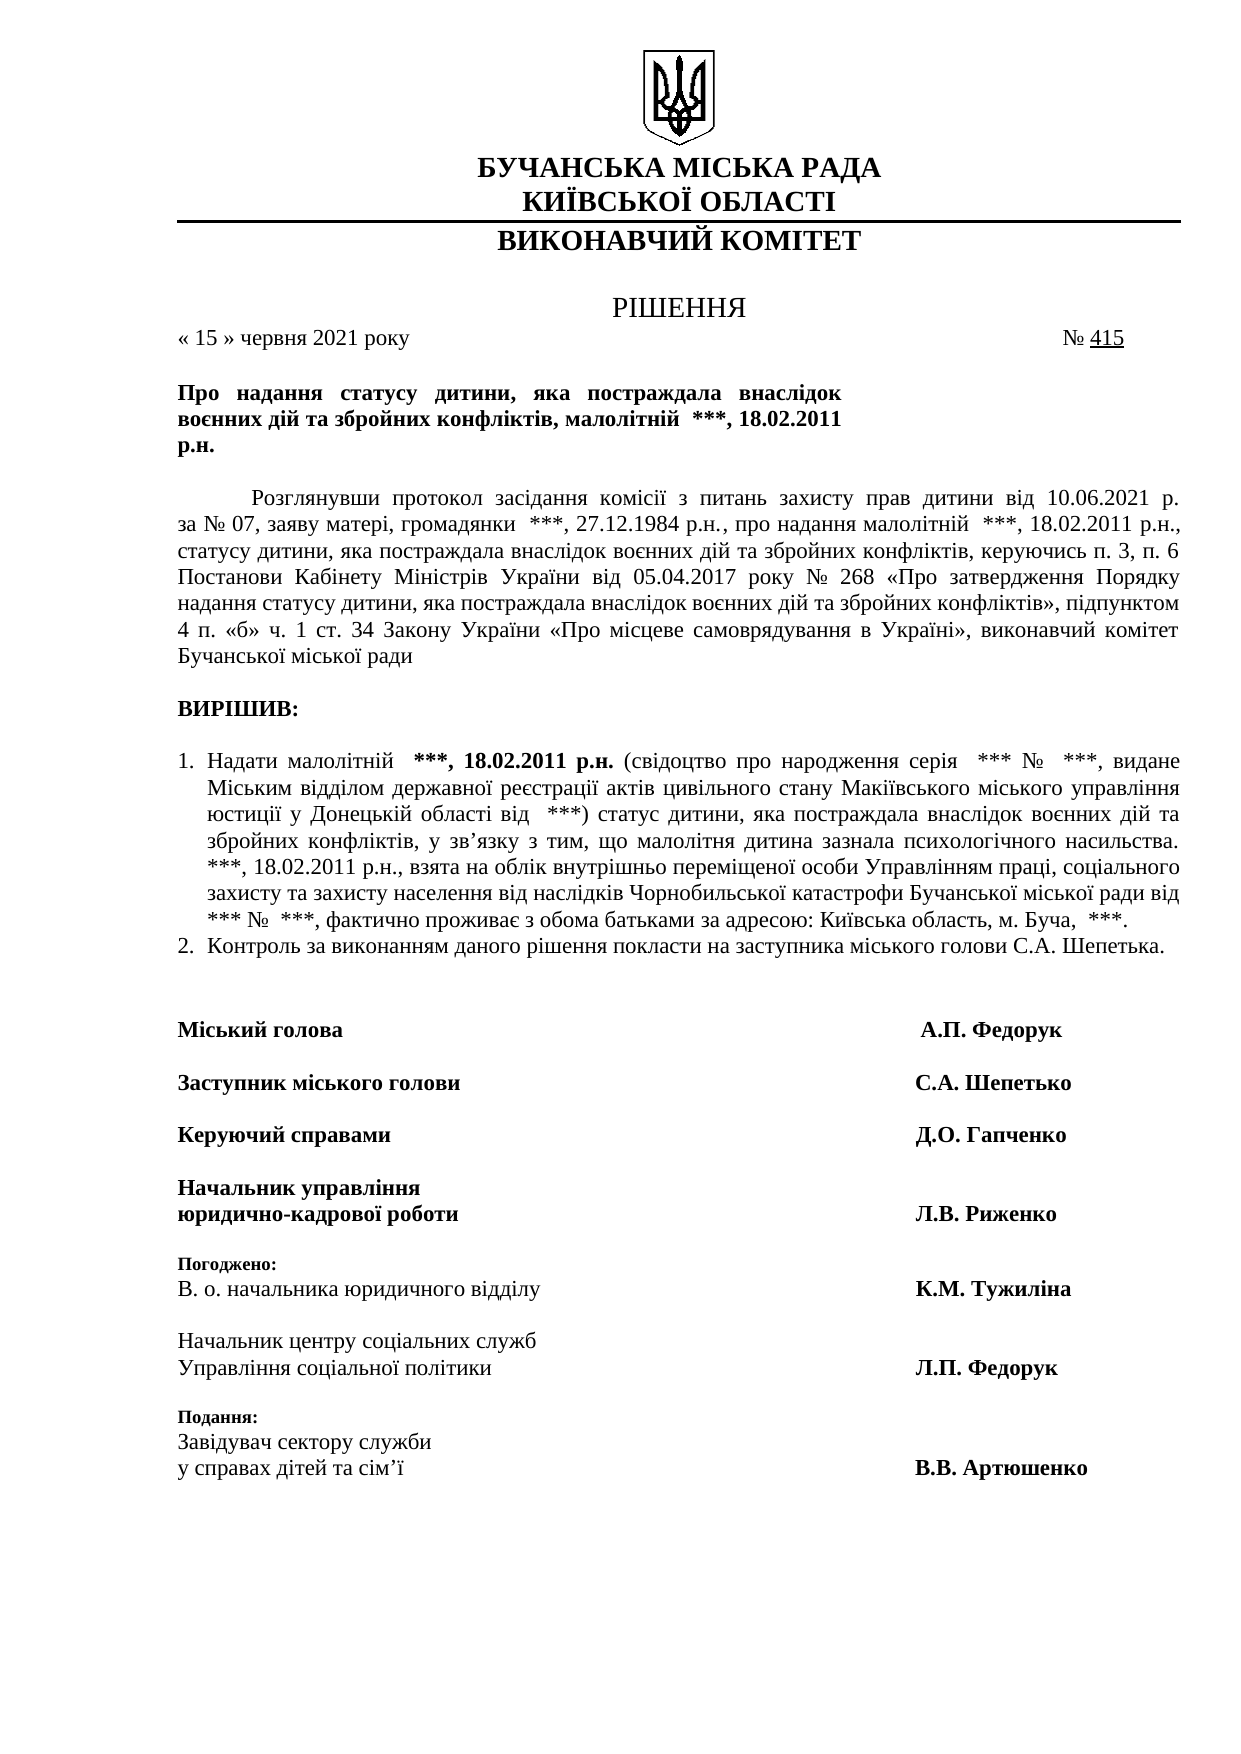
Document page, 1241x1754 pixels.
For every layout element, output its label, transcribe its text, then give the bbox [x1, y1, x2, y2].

text юридично-кадрової роботи Л.В. Риженко [177, 1200, 1181, 1227]
list Надати малолітній ***, 18.02.2011 р.н. (свідоцтво про народження серія *** № ***, видане Міським відділом державної реєстрації актів цивільного стану Макіївського міського управління юстиції у Донецькій області від ***) статус дитини, яка постраждала внаслідок воєнних дій та збройних конфліктів, у зв’язку з тим, що малолітня дитина зазнала психологічного насильства. ***, 18.02.2011 р.н., взята на облік внутрішньо переміщеної особи Управлінням праці, соціального захисту та захисту населення від наслідків Чорнобильської катастрофи Бучанської міської ради від *** № ***, фактично проживає з обома батьками за адресою: Київська область, м. Буча, ***. [177, 748, 1181, 932]
text Управління соціальної політики Л.П. Федорук [177, 1354, 1181, 1380]
text Керуючий справами Д.О. Гапченко [177, 1121, 1181, 1148]
text Начальник центру соціальних служб [177, 1327, 1181, 1354]
text В. о. начальника юридичного відділу К.М. Тужиліна [177, 1275, 1181, 1301]
text КИЇВСЬКОЇ ОБЛАСТІ [177, 184, 1181, 220]
text ВИКОНАВЧИЙ КОМІТЕТ [177, 223, 1181, 256]
text Погоджено: [177, 1253, 1181, 1275]
text « 15 » червня 2021 року № 415 [177, 323, 1181, 350]
text РІШЕННЯ [177, 290, 1181, 323]
text Розглянувши протокол засідання комісії з питань захисту прав дитини від 10.06.2021 р. за № 07, заяву матері, громадянки ***, 27.12.1984 р.н., про надання малолітній ***, 18.02.2011 р.н., статусу дитини, яка постраждала внаслідок воєнних дій та збройних конфліктів, керуючись п. 3, п. 6 Постанови Кабінету Міністрів України від 05.04.2017 року № 268 «Про затвердження Порядку надання статусу дитини, яка постраждала внаслідок воєнних дій та збройних конфліктів», підпунктом 4 п. «б» ч. 1 ст. 34 Закону України «Про місцеве самоврядування в Україні», виконавчий комітет Бучанської міської ради [177, 484, 1181, 668]
text Міський голова А.П. Федорук [177, 1016, 1181, 1042]
text Начальник управління [177, 1174, 1181, 1200]
text у справах дітей та сім’ї В.В. Артюшенко [177, 1454, 1181, 1481]
text БУЧАНСЬКА МІСЬКА РАДА [177, 151, 1181, 184]
text Заступник міського голови С.А. Шепетько [177, 1069, 1181, 1095]
text ВИРІШИВ: [177, 695, 1181, 721]
text Завідувач сектору служби [177, 1428, 1181, 1454]
text Про надання статусу дитини, яка постраждала внаслідок воєнних дій та збройних конфліктів, малолітній ***, 18.02.2011 р.н. [177, 379, 842, 458]
list Контроль за виконанням даного рішення покласти на заступника міського голови С.А. Шепетька. [177, 932, 1181, 958]
text Подання: [177, 1406, 1181, 1428]
